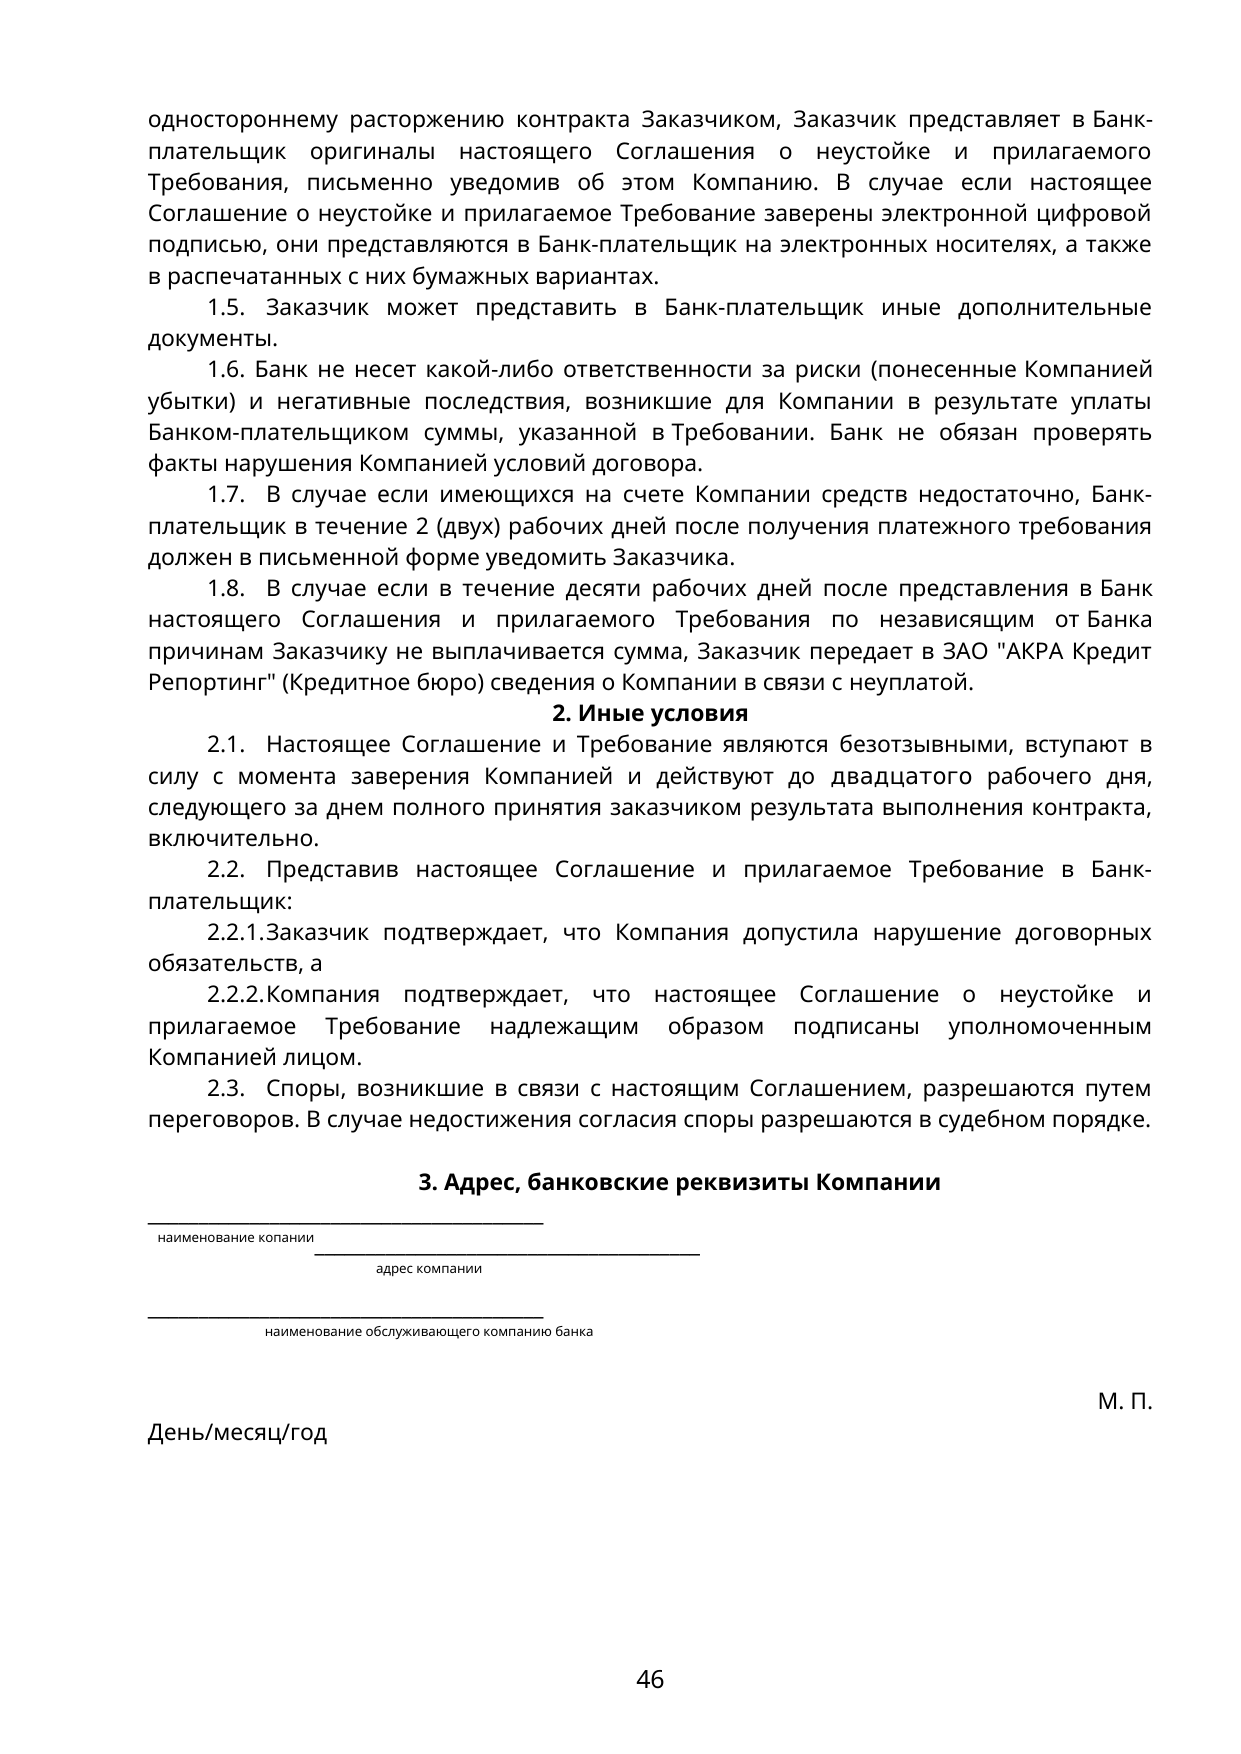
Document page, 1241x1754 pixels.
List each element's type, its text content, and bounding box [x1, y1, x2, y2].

text 1.5. Заказчик может представить в Банк-плательщик иные дополнительные документы. [148, 291, 1153, 353]
text наименование обслуживающего компанию банка [148, 1322, 710, 1353]
text 2.2.2. Компания подтверждает, что настоящее Соглашение о неустойке и прилагаемое Требование надлежащим образом подписаны уполномоченным Компанией лицом. [148, 978, 1153, 1072]
text 2.2.1. Заказчик подтверждает, что Компания допустила нарушение договорных обязательств, а [148, 916, 1153, 978]
text 2.2. Представив настоящее Соглашение и прилагаемое Требование в Банк-плательщик: [148, 853, 1153, 916]
text День/месяц/год [148, 1416, 1153, 1447]
text 2.3. Споры, возникшие в связи с настоящим Соглашением, разрешаются путем переговоров. В случае недостижения согласия споры разрешаются в судебном порядке. [148, 1072, 1153, 1135]
text 1.8. В случае если в течение десяти рабочих дней после представления в Банк настоящего Соглашения и прилагаемого Требования по независящим от Банка причинам Заказчику не выплачивается сумма, Заказчик передает в ЗАО "АКРА Кредит Репортинг" (Кредитное бюро) сведения о Компании в связи с неуплатой. [148, 572, 1153, 697]
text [148, 103, 1153, 291]
text адрес компании [148, 1260, 710, 1291]
text 2.1. Настоящее Соглашение и Требование являются безотзывными, вступают в силу с момента заверения Компанией и действуют до двадцатого рабочего дня, следующего за днем полного принятия заказчиком результата выполнения контракта, включительно. [148, 728, 1153, 853]
text _______________________________________ [148, 1197, 1153, 1228]
text наименование копании______________________________________ [148, 1228, 710, 1260]
text 3. Адрес, банковские реквизиты Компании [148, 1166, 1153, 1197]
text 2. Иные условия [148, 697, 1153, 728]
text 1.7. В случае если имеющихся на счете Компании средств недостаточно, Банк-плательщик в течение 2 (двух) рабочих дней после получения платежного требования должен в письменной форме уведомить Заказчика. [148, 478, 1153, 572]
text _______________________________________ [148, 1291, 1153, 1322]
text М. П. [148, 1385, 1153, 1416]
text 1.6. Банк не несет какой-либо ответственности за риски (понесенные Компанией убытки) и негативные последствия, возникшие для Компании в результате уплаты Банком-плательщиком суммы, указанной в Требовании. Банк не обязан проверять факты нарушения Компанией условий договора. [148, 353, 1153, 478]
